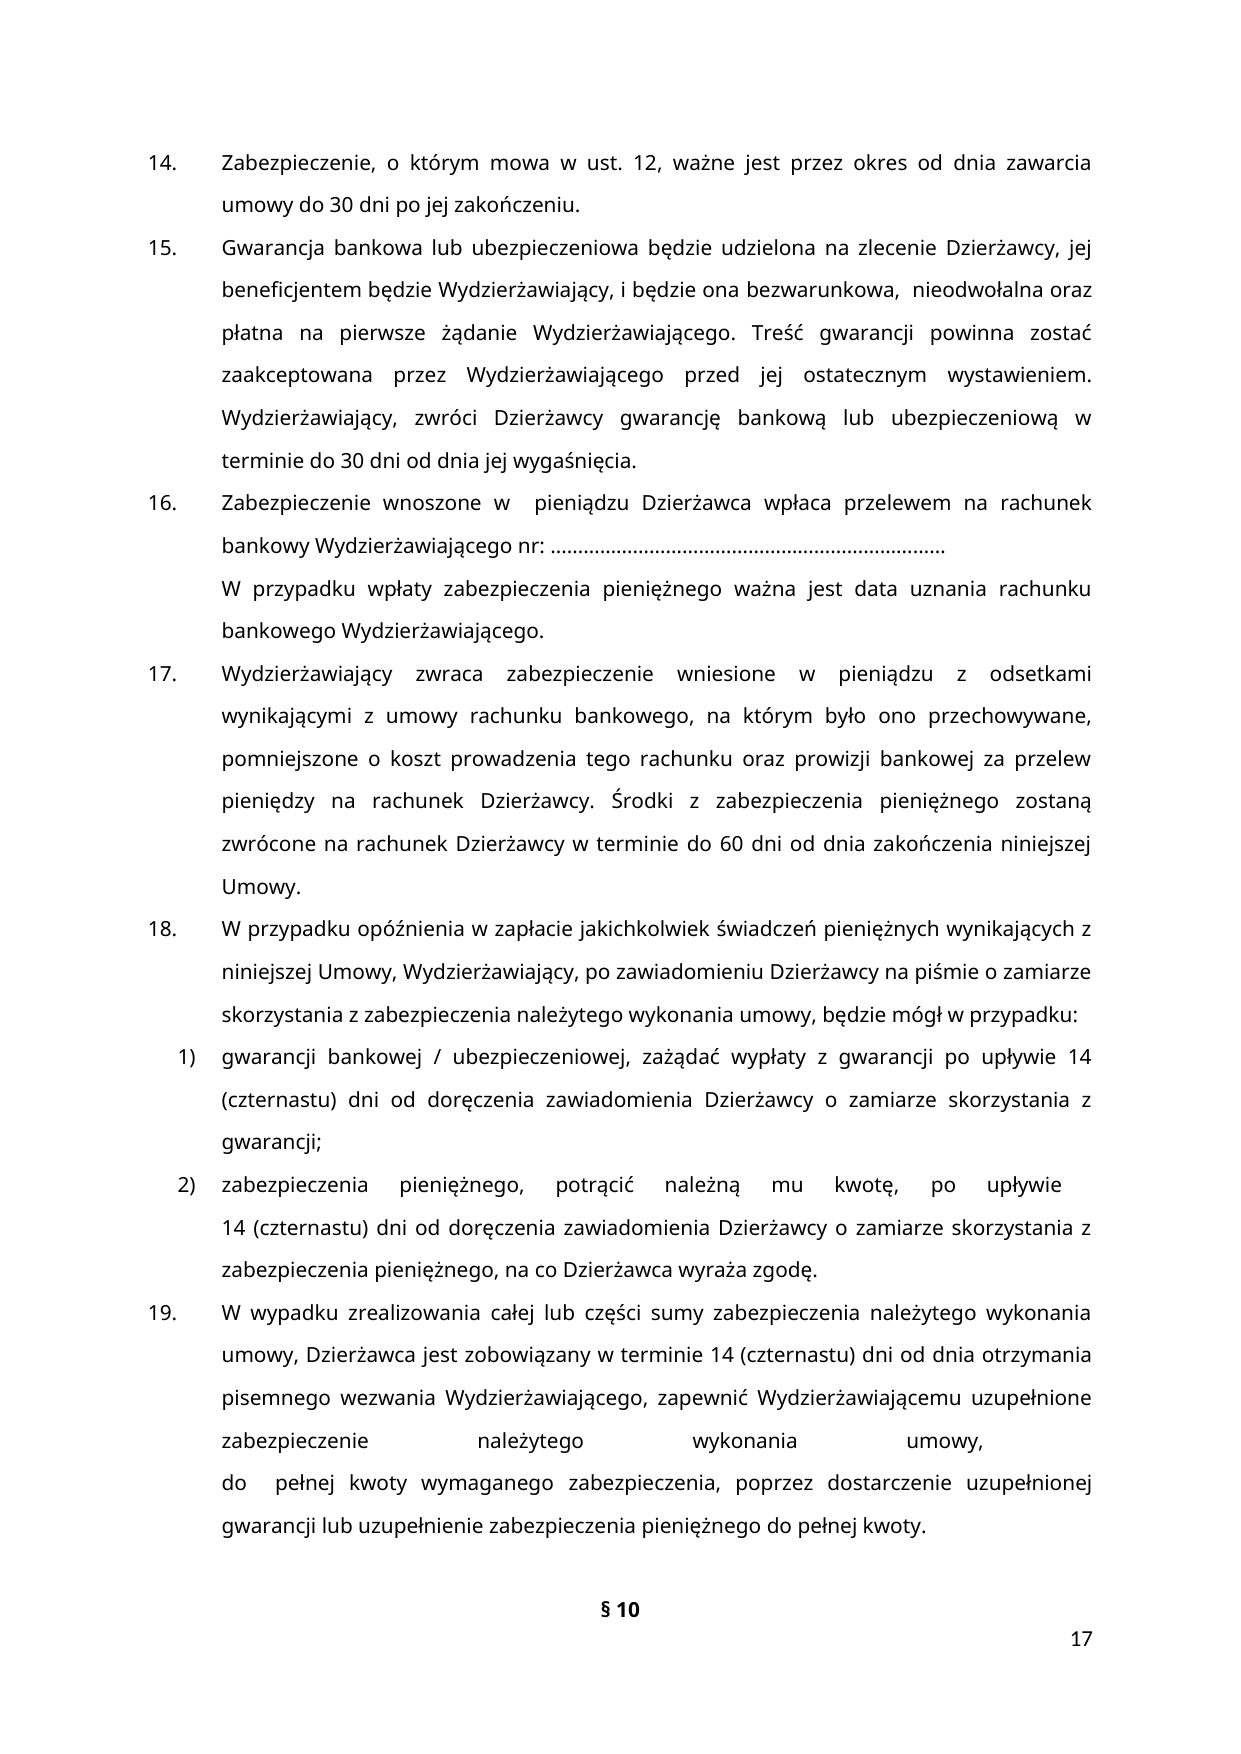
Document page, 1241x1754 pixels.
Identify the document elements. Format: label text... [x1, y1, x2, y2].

list W przypadku wpłaty zabezpieczenia pieniężnego ważna jest data uznania rachunku bankowego Wydzierżawiającego. [221, 574, 1093, 645]
list W przypadku opóźnienia w zapłacie jakichkolwiek świadczeń pieniężnych wynikających z niniejszej Umowy, Wydzierżawiający, po zawiadomieniu Dzierżawcy na piśmie o zamiarze skorzystania z zabezpieczenia należytego wykonania umowy, będzie mógł w przypadku: [148, 914, 1093, 1028]
list zabezpieczenia pieniężnego, potrącić należną mu kwotę, po upływie 14 (czternastu) dni od doręczenia zawiadomienia Dzierżawcy o zamiarze skorzystania z zabezpieczenia pieniężnego, na co Dzierżawca wyraża zgodę. [177, 1170, 1093, 1284]
list Gwarancja bankowa lub ubezpieczeniowa będzie udzielona na zlecenie Dzierżawcy, jej beneficjentem będzie Wydzierżawiający, i będzie ona bezwarunkowa, nieodwołalna oraz płatna na pierwsze żądanie Wydzierżawiającego. Treść gwarancji powinna zostać zaakceptowana przez Wydzierżawiającego przed jej ostatecznym wystawieniem. Wydzierżawiający, zwróci Dzierżawcy gwarancję bankową lub ubezpieczeniową w terminie do 30 dni od dnia jej wygaśnięcia. [148, 233, 1093, 474]
list § 10 [148, 1596, 1093, 1624]
list Wydzierżawiający zwraca zabezpieczenie wniesione w pieniądzu z odsetkami wynikającymi z umowy rachunku bankowego, na którym było ono przechowywane, pomniejszone o koszt prowadzenia tego rachunku oraz prowizji bankowej za przelew pieniędzy na rachunek Dzierżawcy. Środki z zabezpieczenia pieniężnego zostaną zwrócone na rachunek Dzierżawcy w terminie do 60 dni od dnia zakończenia niniejszej Umowy. [148, 659, 1093, 900]
list Zabezpieczenie, o którym mowa w ust. 12, ważne jest przez okres od dnia zawarcia umowy do 30 dni po jej zakończeniu. [148, 148, 1093, 219]
list Zabezpieczenie wnoszone w pieniądzu Dzierżawca wpłaca przelewem na rachunek bankowy Wydzierżawiającego nr: ……………………………………………………………… [148, 488, 1093, 559]
list W wypadku zrealizowania całej lub części sumy zabezpieczenia należytego wykonania umowy, Dzierżawca jest zobowiązany w terminie 14 (czternastu) dni od dnia otrzymania pisemnego wezwania Wydzierżawiającego, zapewnić Wydzierżawiającemu uzupełnione zabezpieczenie należytego wykonania umowy, do pełnej kwoty wymaganego zabezpieczenia, poprzez dostarczenie uzupełnionej gwarancji lub uzupełnienie zabezpieczenia pieniężnego do pełnej kwoty. [148, 1298, 1093, 1539]
list gwarancji bankowej / ubezpieczeniowej, zażądać wypłaty z gwarancji po upływie 14 (czternastu) dni od doręczenia zawiadomienia Dzierżawcy o zamiarze skorzystania z gwarancji; [177, 1042, 1093, 1156]
